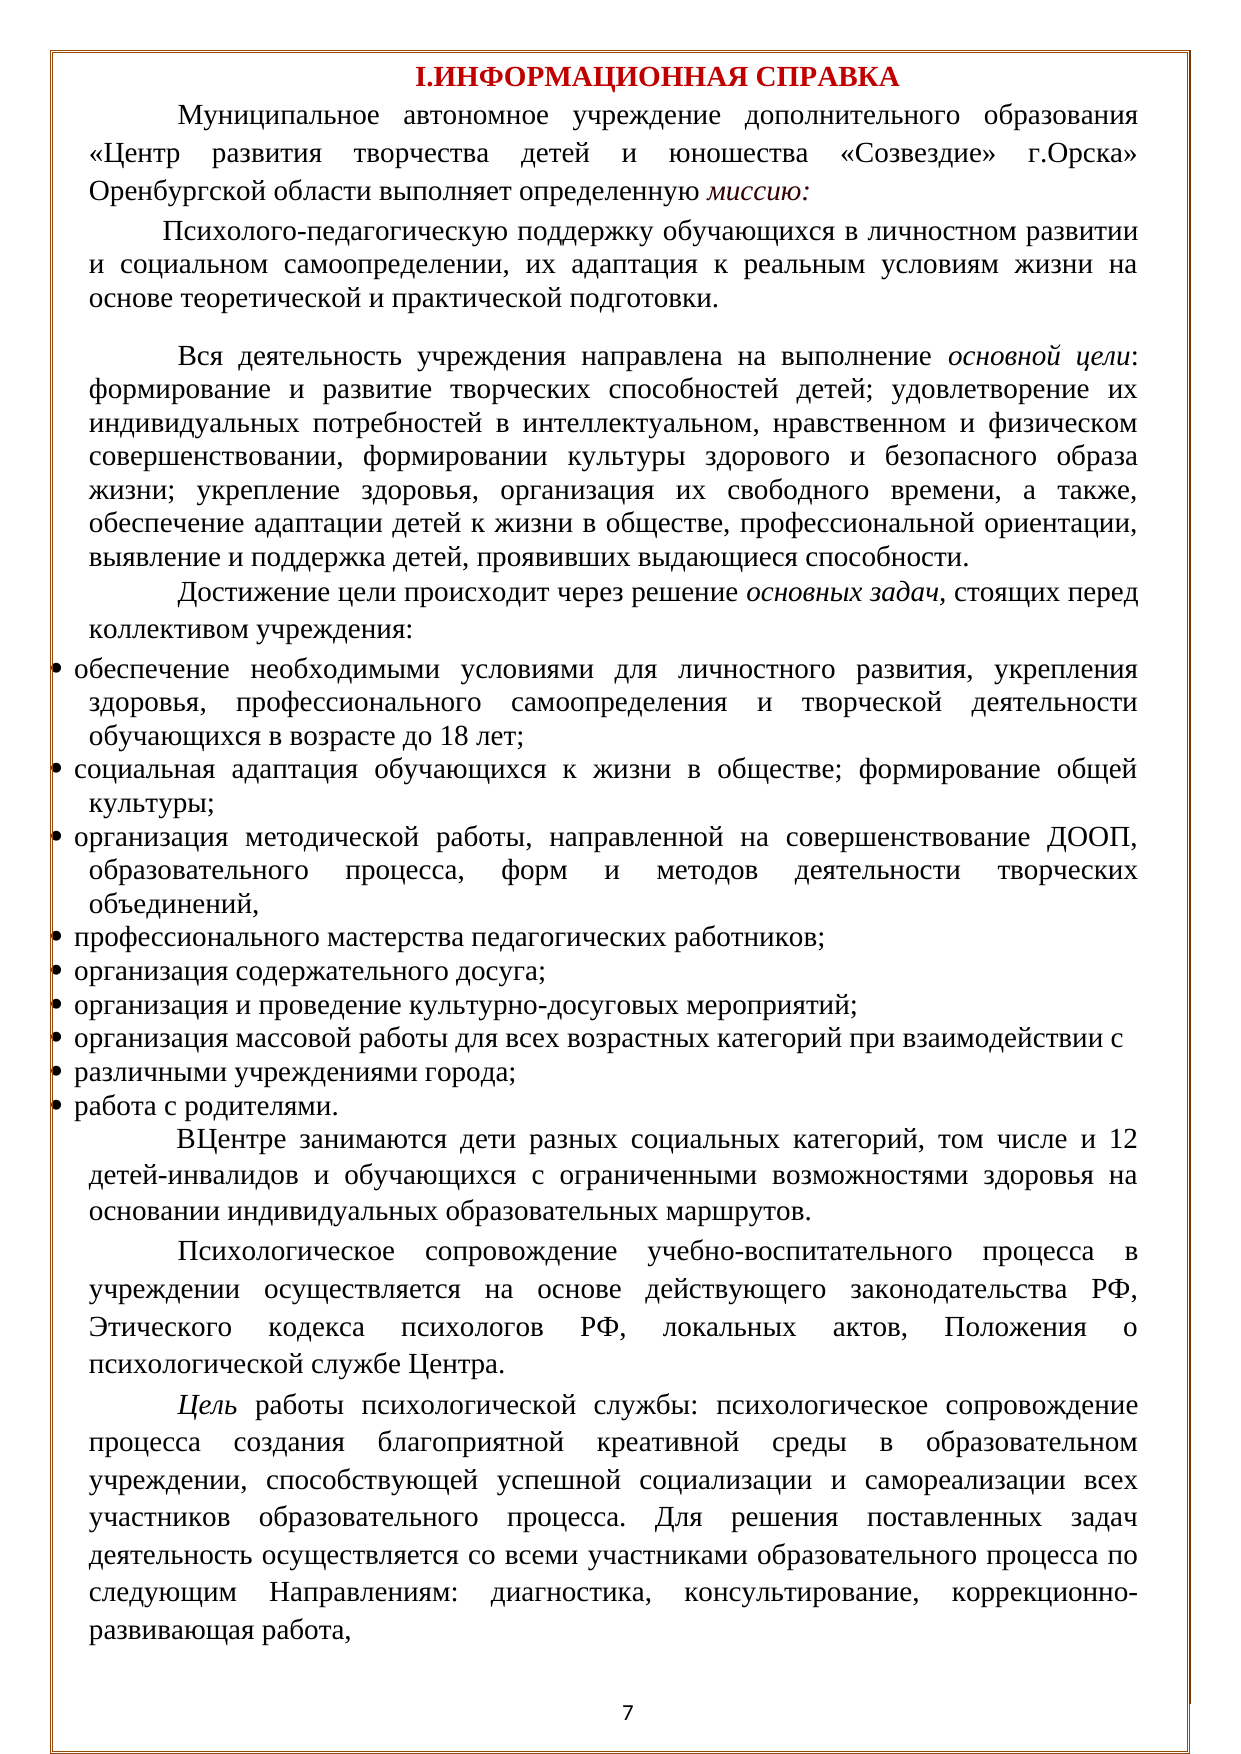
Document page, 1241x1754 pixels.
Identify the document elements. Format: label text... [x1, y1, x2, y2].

list социальная адаптация обучающихся к жизни в обществе; формирование общей культуры; [53, 752, 1139, 819]
text Психологическое сопровождение учебно-воспитательного процесса в учреждении осуществляется на основе действующего законодательства РФ, Этического кодекса психологов РФ, локальных актов, Положения о психологической службе Центра. [89, 1233, 1139, 1380]
list работа с родителями. [53, 1088, 1139, 1121]
text I.ИНФОРМАЦИОННАЯ СПРАВКА [74, 59, 1152, 93]
text Муниципальное автономное учреждение дополнительного образования «Центр развития творчества детей и юношества «Созвездие» г.Орска» Оренбургской области выполняет определенную миссию: [89, 97, 1139, 207]
list организация методической работы, направленной на совершенствование ДООП, образовательного процесса, форм и методов деятельности творческих объединений, [53, 819, 1139, 919]
text Достижение цели происходит через решение основных задач, стоящих перед коллективом учреждения: [89, 574, 1139, 645]
list организация содержательного досуга; [53, 953, 1139, 987]
list организация массовой работы для всех возрастных категорий при взаимодействии с [53, 1020, 1139, 1054]
text Вся деятельность учреждения направлена на выполнение основной цели: формирование и развитие творческих способностей детей; удовлетворение их индивидуальных потребностей в интеллектуальном, нравственном и физическом совершенствовании, формировании культуры здорового и безопасного образа жизни; укрепление здоровья, организация их свободного времени, а также, обеспечение адаптации детей к жизни в обществе, профессиональной ориентации, выявление и поддержка детей, проявивших выдающиеся способности. [89, 338, 1139, 572]
list организация и проведение культурно-досуговых мероприятий; [53, 987, 1139, 1020]
text Психолого-педагогическую поддержку обучающихся в личностном развитии и социальном самоопределении, их адаптация к реальным условиям жизни на основе теоретической и практической подготовки. [89, 213, 1139, 314]
list различными учреждениями города; [53, 1054, 1139, 1088]
list профессионального мастерства педагогических работников; [53, 919, 1139, 953]
list Центре занимаются дети разных социальных категорий, том числе и 12 детей-инвалидов и обучающихся с ограниченными возможностями здоровья на основании индивидуальных образовательных маршрутов. [89, 1121, 1139, 1227]
text Цель работы психологической службы: психологическое сопровождение процесса создания благоприятной креативной среды в образовательном учреждении, способствующей успешной социализации и самореализации всех участников образовательного процесса. Для решения поставленных задач деятельность осуществляется со всеми участниками образовательного процесса по следующим Направлениям: диагностика, консультирование, коррекционно-развивающая работа, [89, 1387, 1139, 1645]
list обеспечение необходимыми условиями для личностного развития, укрепления здоровья, профессионального самоопределения и творческой деятельности обучающихся в возрасте до 18 лет; [53, 651, 1139, 752]
